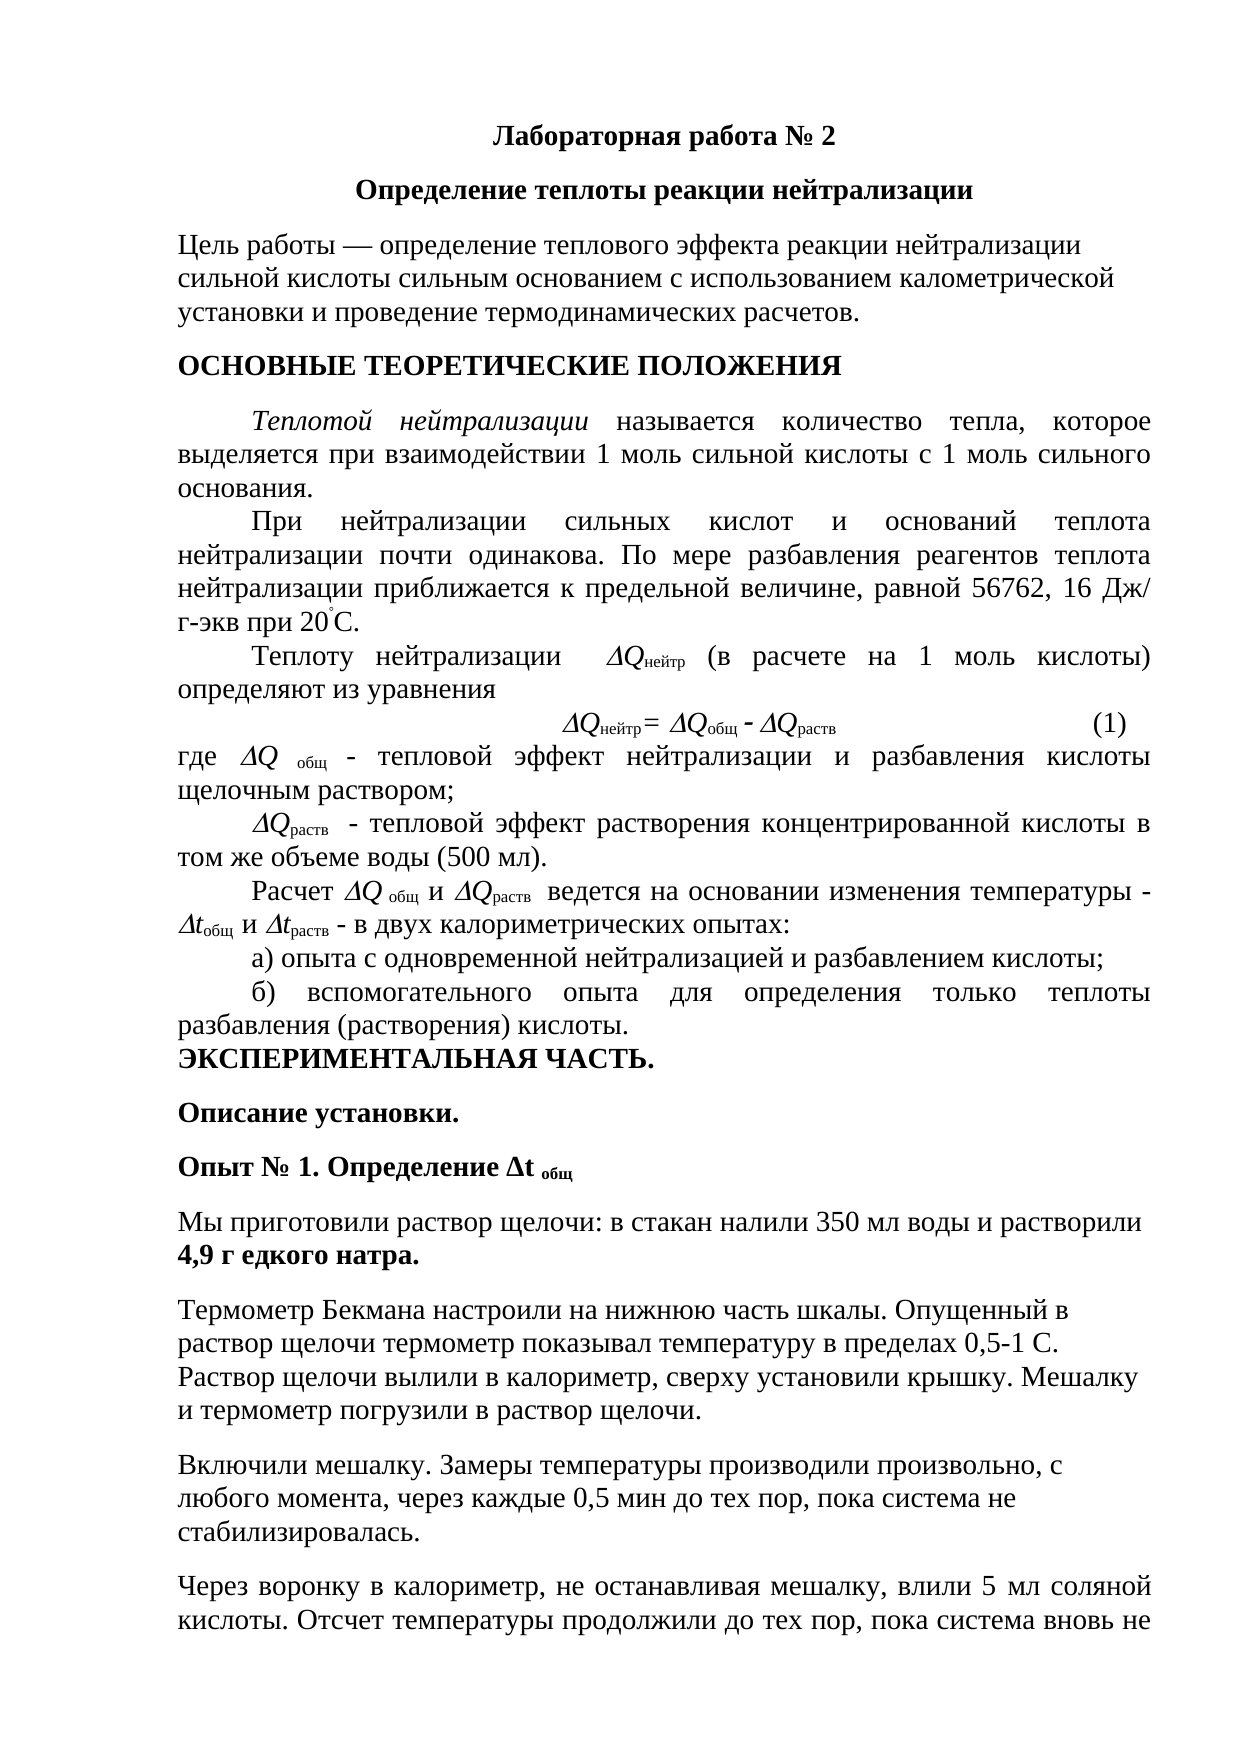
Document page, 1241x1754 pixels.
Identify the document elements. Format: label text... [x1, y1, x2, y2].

text ОСНОВНЫЕ ТЕОРЕТИЧЕСКИЕ ПОЛОЖЕНИЯ [177, 348, 1152, 382]
text Расчет Q общ и Qраств ведется на основании изменения температуры - tобщ и tраств - в двух калориметрических опытах: [177, 873, 1152, 940]
text Цель работы — определение теплового эффекта реакции нейтрализации сильной кислоты сильным основанием с использованием калометрической установки и проведение термодинамических расчетов. [177, 227, 1152, 327]
text Лабораторная работа № 2 [177, 118, 1152, 152]
text б) вспомогательного опыта для определения только теплоты разбавления (растворения) кислоты. [177, 974, 1152, 1041]
text где Q общ - тепловой эффект нейтрализации и разбавления кислоты щелочным раствором; [177, 738, 1152, 806]
text Qраств - тепловой эффект растворения концентрированной кислоты в том же объеме воды (500 мл). [177, 806, 1152, 873]
text При нейтрализации сильных кислот и оснований теплота нейтрализации почти одинакова. По мере разбавления реагентов теплота нейтрализации приближается к предельной величине, равной 56762, 16 Дж/ г-экв при 20С. [177, 503, 1152, 638]
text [177, 1568, 1152, 1635]
text Включили мешалку. Замеры температуры производили произвольно, с любого момента, через каждые 0,5 мин до тех пор, пока система не стабилизировалась. [177, 1447, 1152, 1547]
text Определение теплоты реакции нейтрализации [177, 172, 1152, 206]
text Термометр Бекмана настроили на нижнюю часть шкалы. Опущенный в раствор щелочи термометр показывал температуру в пределах 0,5-1 С. Раствор щелочи вылили в калориметр, сверху установили крышку. Мешалку и термометр погрузили в раствор щелочи. [177, 1292, 1152, 1426]
text Qнейтр= Qобщ Qраств (1) [177, 705, 1152, 738]
text Теплоту нейтрализации Qнейтр (в расчете на 1 моль кислоты) определяют из уравнения [177, 638, 1152, 705]
text Описание установки. [177, 1095, 1152, 1129]
text а) опыта с одновременной нейтрализацией и разбавлением кислоты; [177, 940, 1152, 974]
text Опыт № 1. Определение ∆t общ [177, 1149, 1152, 1183]
text Теплотой нейтрализации называется количество тепла, которое выделяется при взаимодействии 1 моль сильной кислоты с 1 моль сильного основания. [177, 403, 1152, 503]
text ЭКСПЕРИМЕНТАЛЬНАЯ ЧАСТЬ. [177, 1041, 1152, 1074]
text Мы приготовили раствор щелочи: в стакан налили 350 мл воды и растворили 4,9 г едкого натра. [177, 1204, 1152, 1271]
